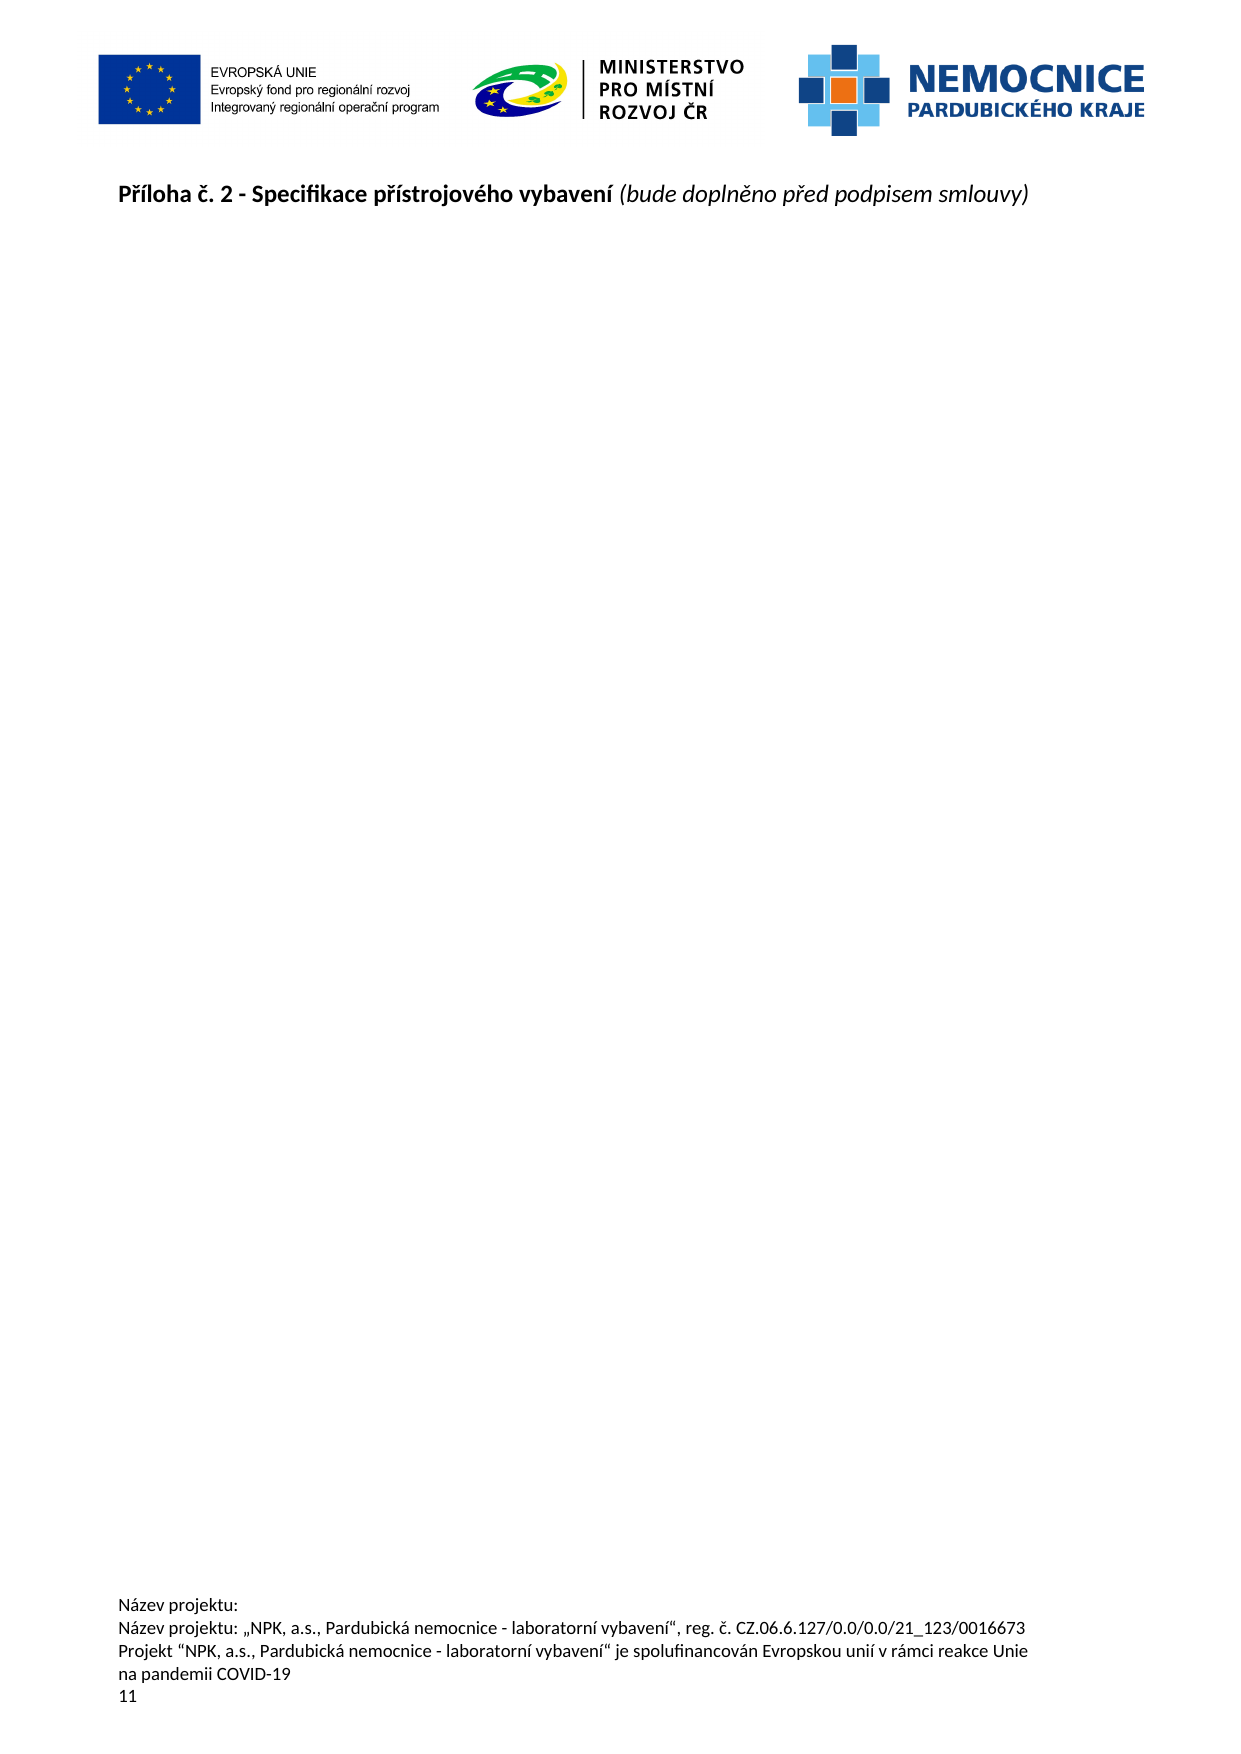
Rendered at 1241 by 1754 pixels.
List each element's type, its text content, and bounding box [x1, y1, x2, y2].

picture [797, 43, 1145, 137]
picture [76, 31, 765, 147]
text Příloha č. 2 - Specifikace přístrojového vybavení (bude doplněno před podpisem smlouvy) [118, 178, 1122, 209]
